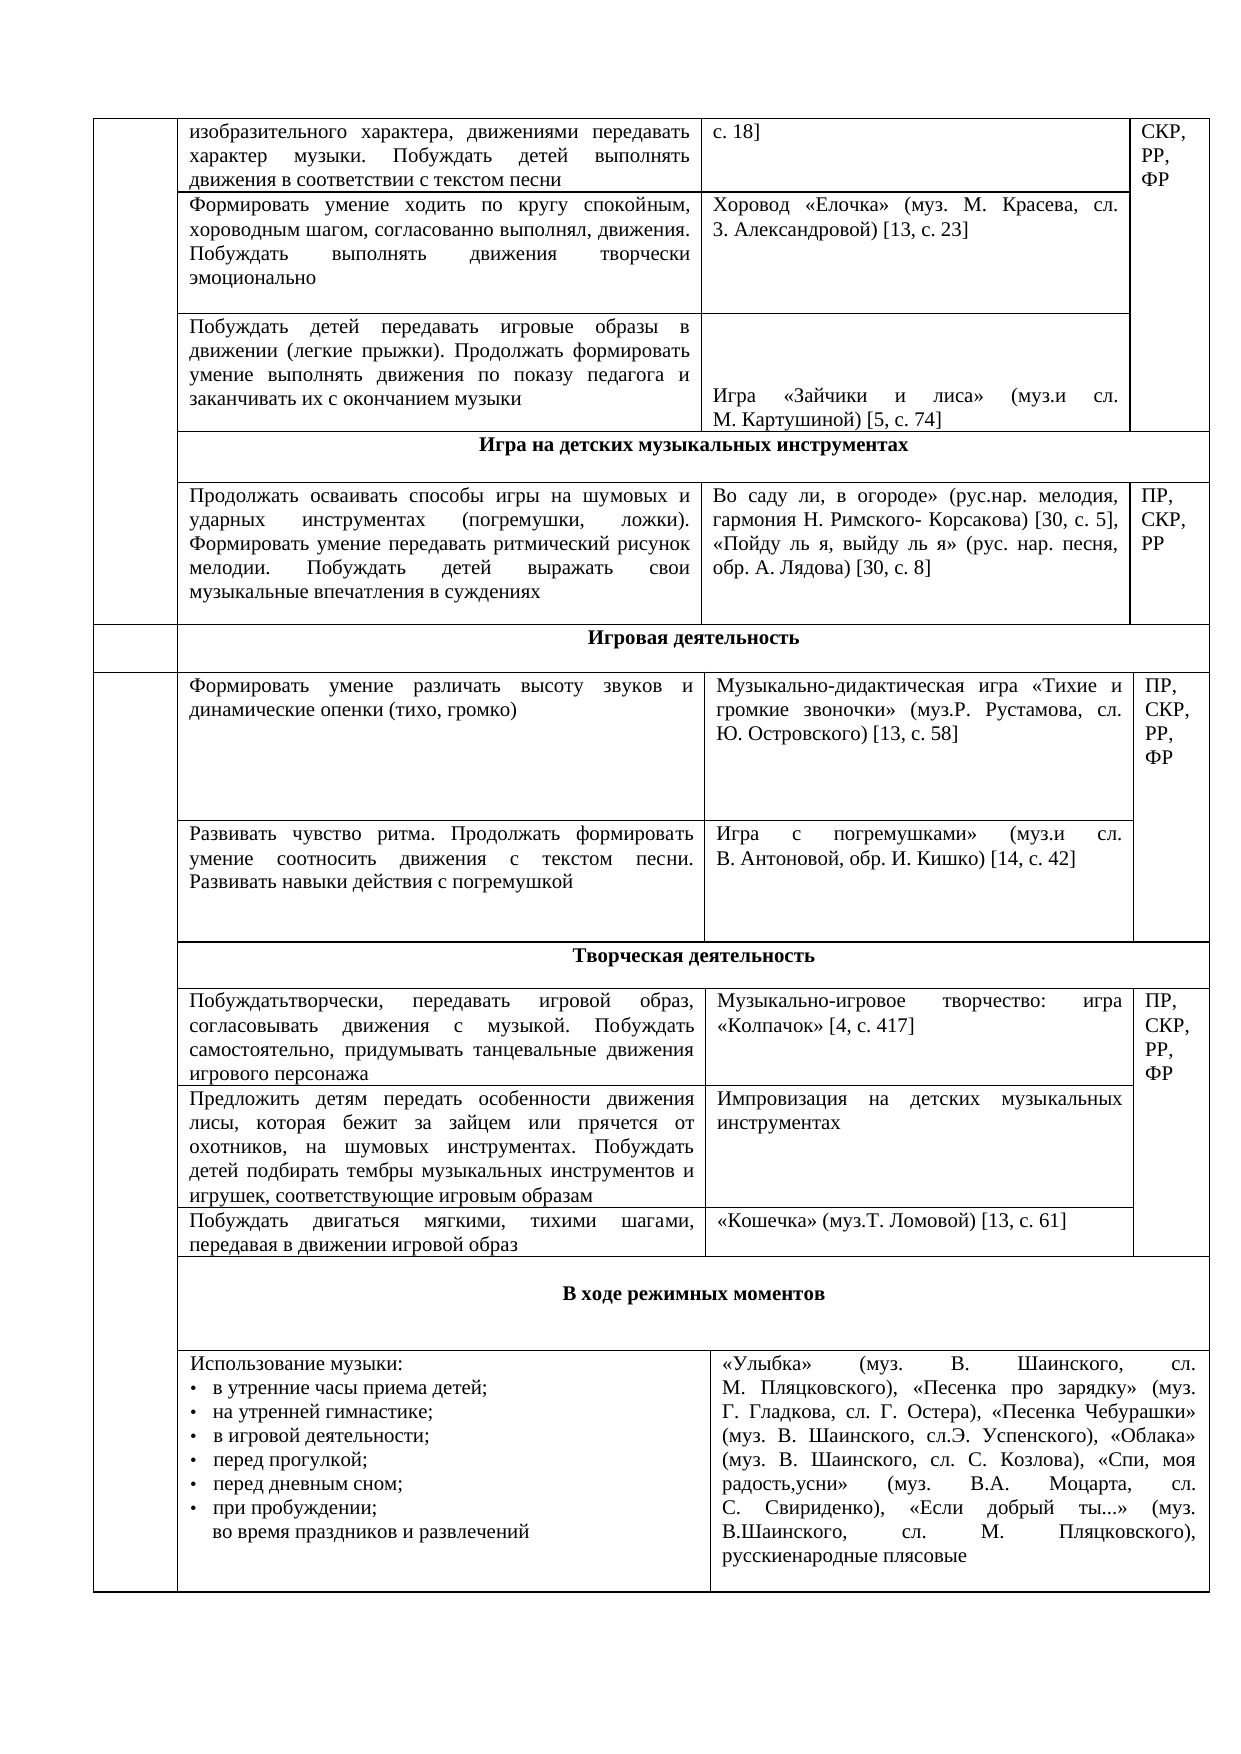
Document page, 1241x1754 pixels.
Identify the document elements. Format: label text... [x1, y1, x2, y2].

table_cell Игра на детских музыкальных инструментах [178, 432, 1209, 482]
table_cell Музыкально-дидактическая игра «Тихие и громкие звоночки» (муз.Р. Рустамова, сл. Ю. Островского) [13, с. 58] [705, 673, 1133, 820]
table_cell Побуждатьтворчески, передавать игровой образ, согласовывать движения с музыкой. Побуждать самостоятельно, придумывать танцевальные движения игрового персонажа [178, 989, 705, 1085]
table_cell «Улыбка» (муз. В. Шаинского, сл. М. Пляцковского), «Песенка про зарядку» (муз. Г. Гладкова, сл. Г. Остера), «Песенка Чебурашки» (муз. В. Шаинского, сл.Э. Успенского), «Облака» (муз. В. Шаинского, сл. С. Козлова), «Спи, моя радость,усни» (муз. В.А. Моцарта, сл. С. Свириденко), «Если добрый ты...» (муз. В.Шаинского, сл. М. Пляцковского), русскиенародные плясовые [711, 1351, 1209, 1591]
table_cell Хоровод «Елочка» (муз. М. Красева, сл. 3. Александровой) [13, с. 23] [702, 193, 1129, 313]
table_cell Творческая деятельность [178, 943, 1209, 987]
table_cell Формировать умение ходить по кругу спокойным, хороводным шагом, согласованно выполнял, движения. Побуждать выполнять движения творчески эмоционально [178, 193, 701, 313]
table_cell Развивать чувство ритма. Продолжать формировать умение соотносить движения с текстом песни. Развивать навыки действия с погремушкой [178, 821, 704, 941]
table_cell [94, 625, 177, 672]
table_cell [94, 673, 177, 1591]
table_cell Во саду ли, в огороде» (рус.нар. мелодия, гармония Н. Римского- Корсакова) [30, с. 5], «Пойду ль я, выйду ль я» (рус. нар. песня, обр. А. Лядова) [30, с. 8] [702, 483, 1129, 624]
table_cell ПР, СКР, РР, ФР [1131, 119, 1209, 431]
table_cell В ходе режимных моментов [178, 1257, 1209, 1350]
table_cell Музыкально-игровое творчество: игра «Колпачок» [4, с. 417] [706, 989, 1133, 1085]
table_cell Побуждать двигаться мягкими, тихими шагами, передавая в движении игровой образ [178, 1208, 705, 1256]
table_cell Использование музыки: в утренние часы приема детей; на утренней гимнастике; в игровой деятельности; перед прогулкой; перед дневным сном; при пробуждении; во время праздников и развлечений [178, 1351, 710, 1591]
table_cell Игра «Зайчики и лиса» (муз.и сл. М. Картушиной) [5, с. 74] [702, 314, 1129, 431]
table_cell Побуждать детей передавать игровые образы в движении (легкие прыжки). Продолжать формировать умение выполнять движения по показу педагога и заканчивать их с окончанием музыки [178, 314, 701, 431]
table_cell ПР, СКР, РР, ФР [1134, 673, 1209, 941]
table_cell Игра с погремушками» (муз.и сл. В. Антоновой, обр. И. Кишко) [14, с. 42] [705, 821, 1133, 941]
table_cell Предложить детям передать особенности движения лисы, которая бежит за зайцем или прячется от охотников, на шумовых инструментах. Побуждать детей подбирать тембры музыкальных инструментов и игрушек, соответствующие игровым образам [178, 1086, 705, 1207]
table_cell Импровизация на детских музыкальных инструментах [706, 1086, 1133, 1207]
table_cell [702, 119, 1129, 191]
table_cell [178, 119, 701, 191]
table_cell ПР, СКР, РР, ФР [1134, 989, 1209, 1256]
table_cell Продолжать осваивать способы игры на шумовых и ударных инструментах (погремушки, ложки). Формировать умение передавать ритмический рисунок мелодии. Побуждать детей выражать свои музыкальные впечатления в суждениях [178, 483, 701, 624]
table_cell ПР, СКР, РР [1131, 483, 1209, 624]
table_cell Формировать умение различать высоту звуков и динамические опенки (тихо, громко) [178, 673, 704, 820]
table_cell «Кошечка» (муз.Т. Ломовой) [13, с. 61] [706, 1208, 1133, 1256]
table_cell Игровая деятельность [178, 625, 1209, 672]
